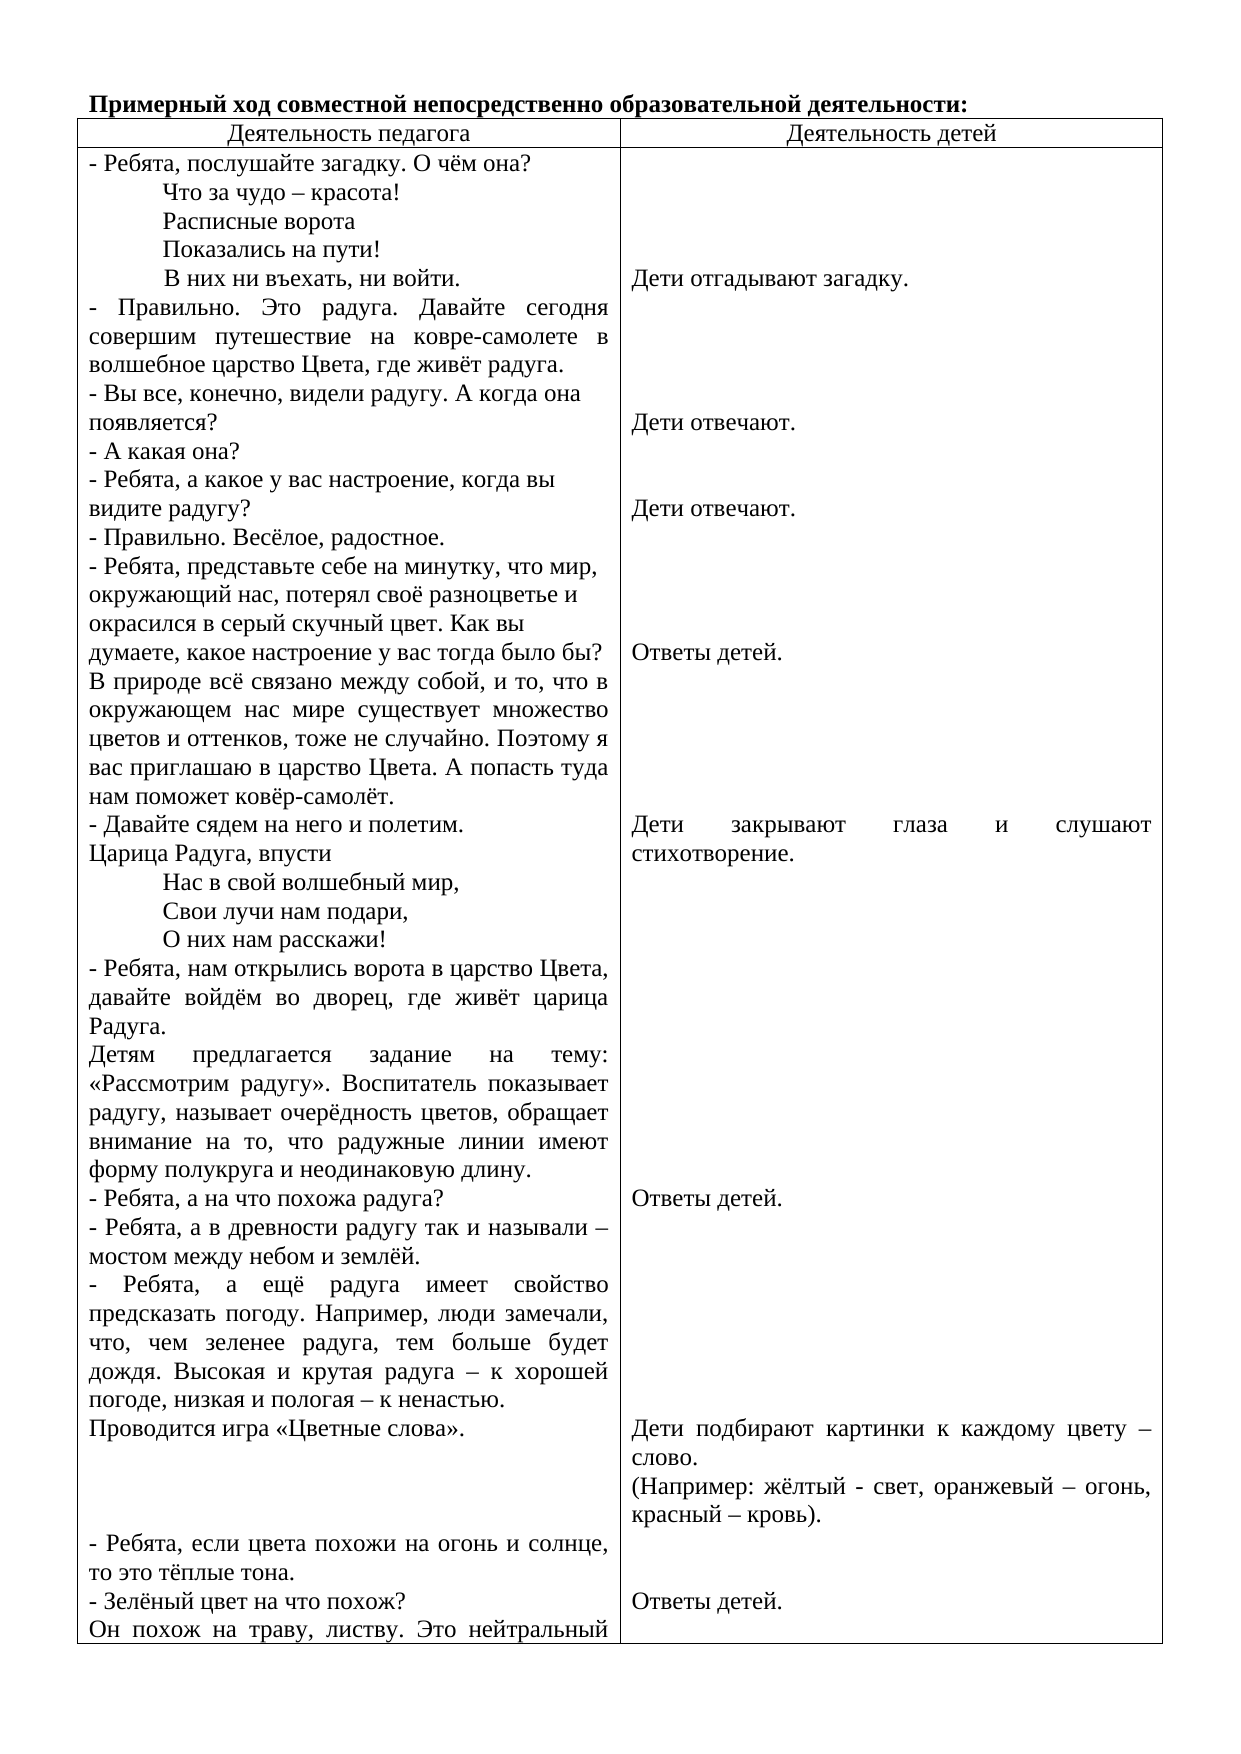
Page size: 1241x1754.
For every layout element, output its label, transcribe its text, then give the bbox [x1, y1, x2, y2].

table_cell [78, 148, 620, 1643]
text Примерный ход совместной непосредственно образовательной деятельности: [89, 89, 1152, 117]
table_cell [621, 148, 1162, 1643]
table_header Деятельность педагога [78, 119, 620, 147]
table_header Деятельность детей [621, 119, 1162, 147]
